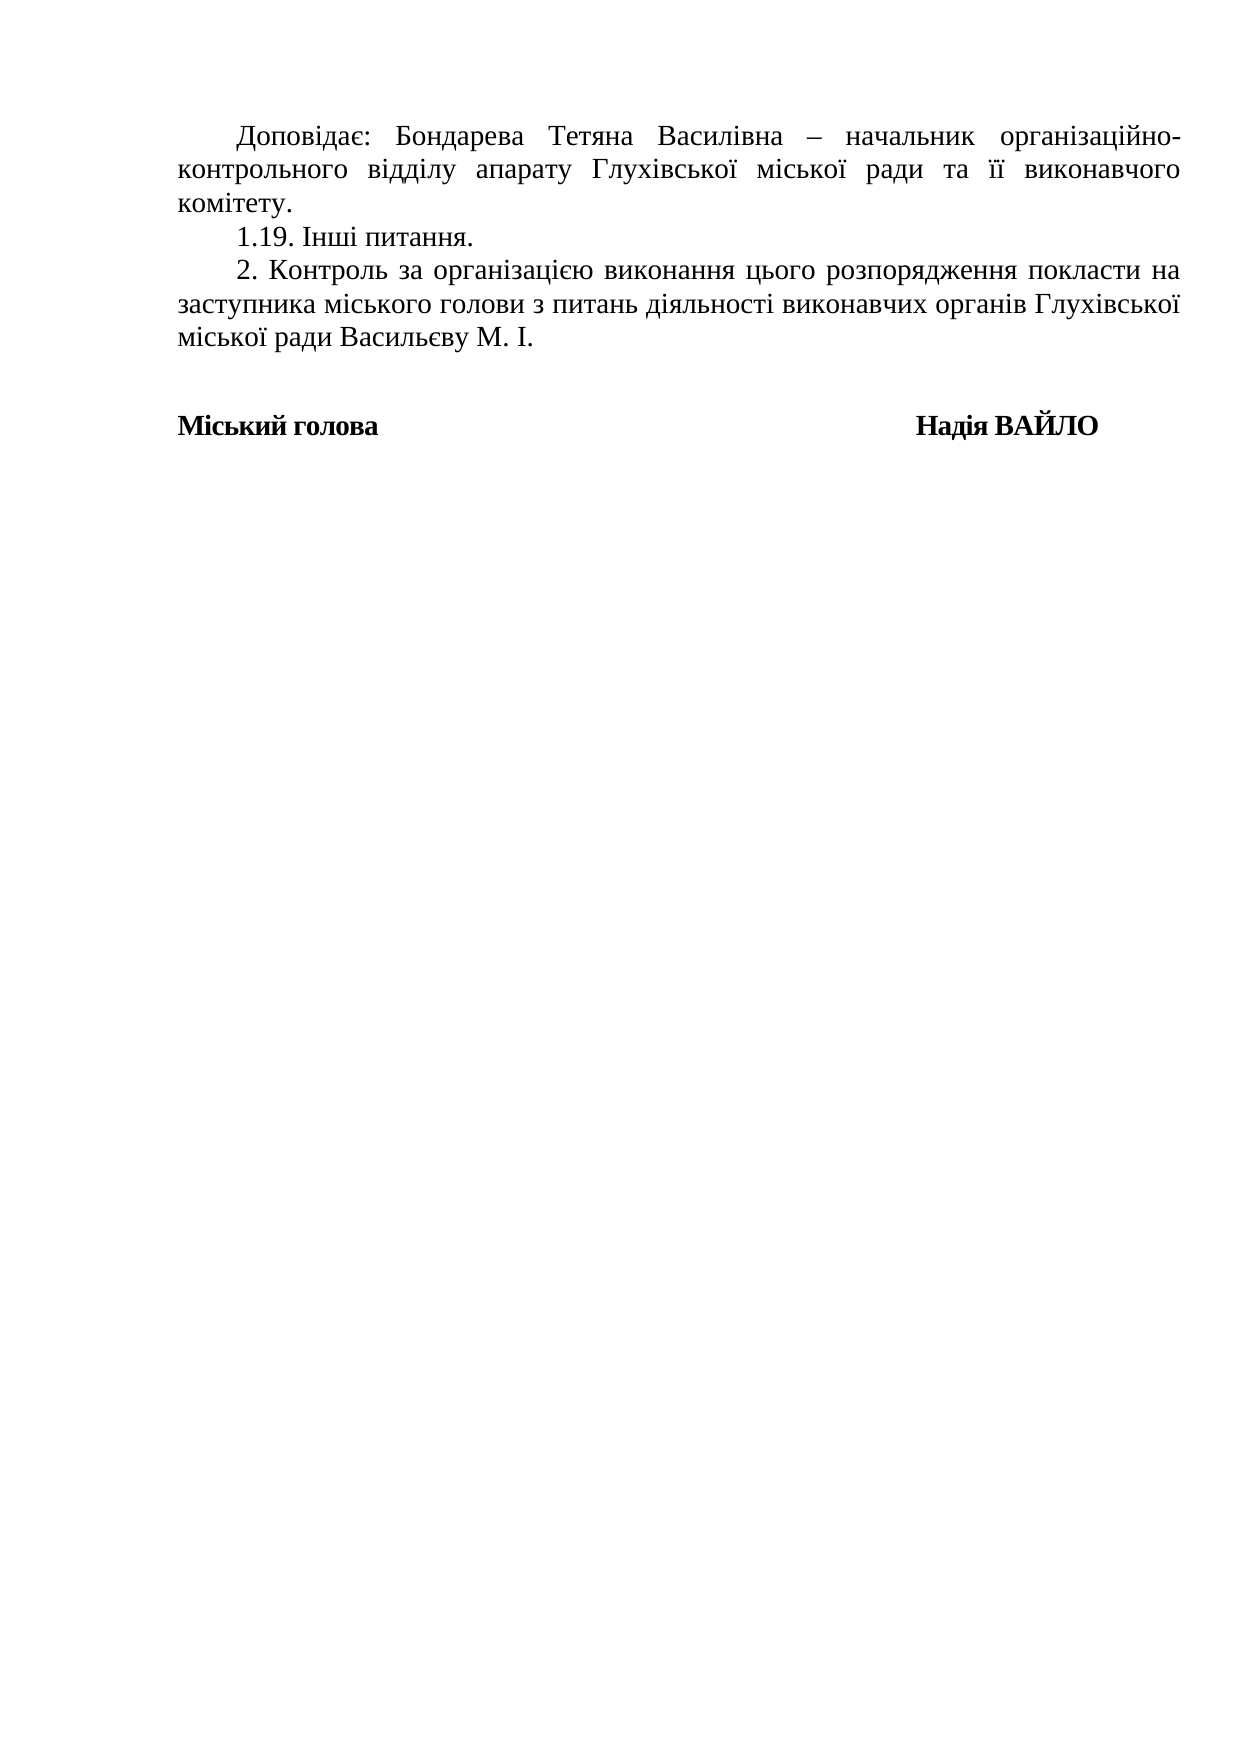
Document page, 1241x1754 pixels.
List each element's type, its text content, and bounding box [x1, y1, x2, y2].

text Доповідає: Бондарева Тетяна Василівна – начальник організаційно-контрольного відділу апарату Глухівської міської ради та її виконавчого комітету. [177, 118, 1181, 219]
text 2. Контроль за організацією виконання цього розпорядження покласти на заступника міського голови з питань діяльності виконавчих органів Глухівської міської ради Васильєву М. І. [177, 252, 1181, 353]
text Міський голова Надія ВАЙЛО [177, 408, 1181, 442]
text 1.19. Інші питання. [177, 219, 1181, 252]
